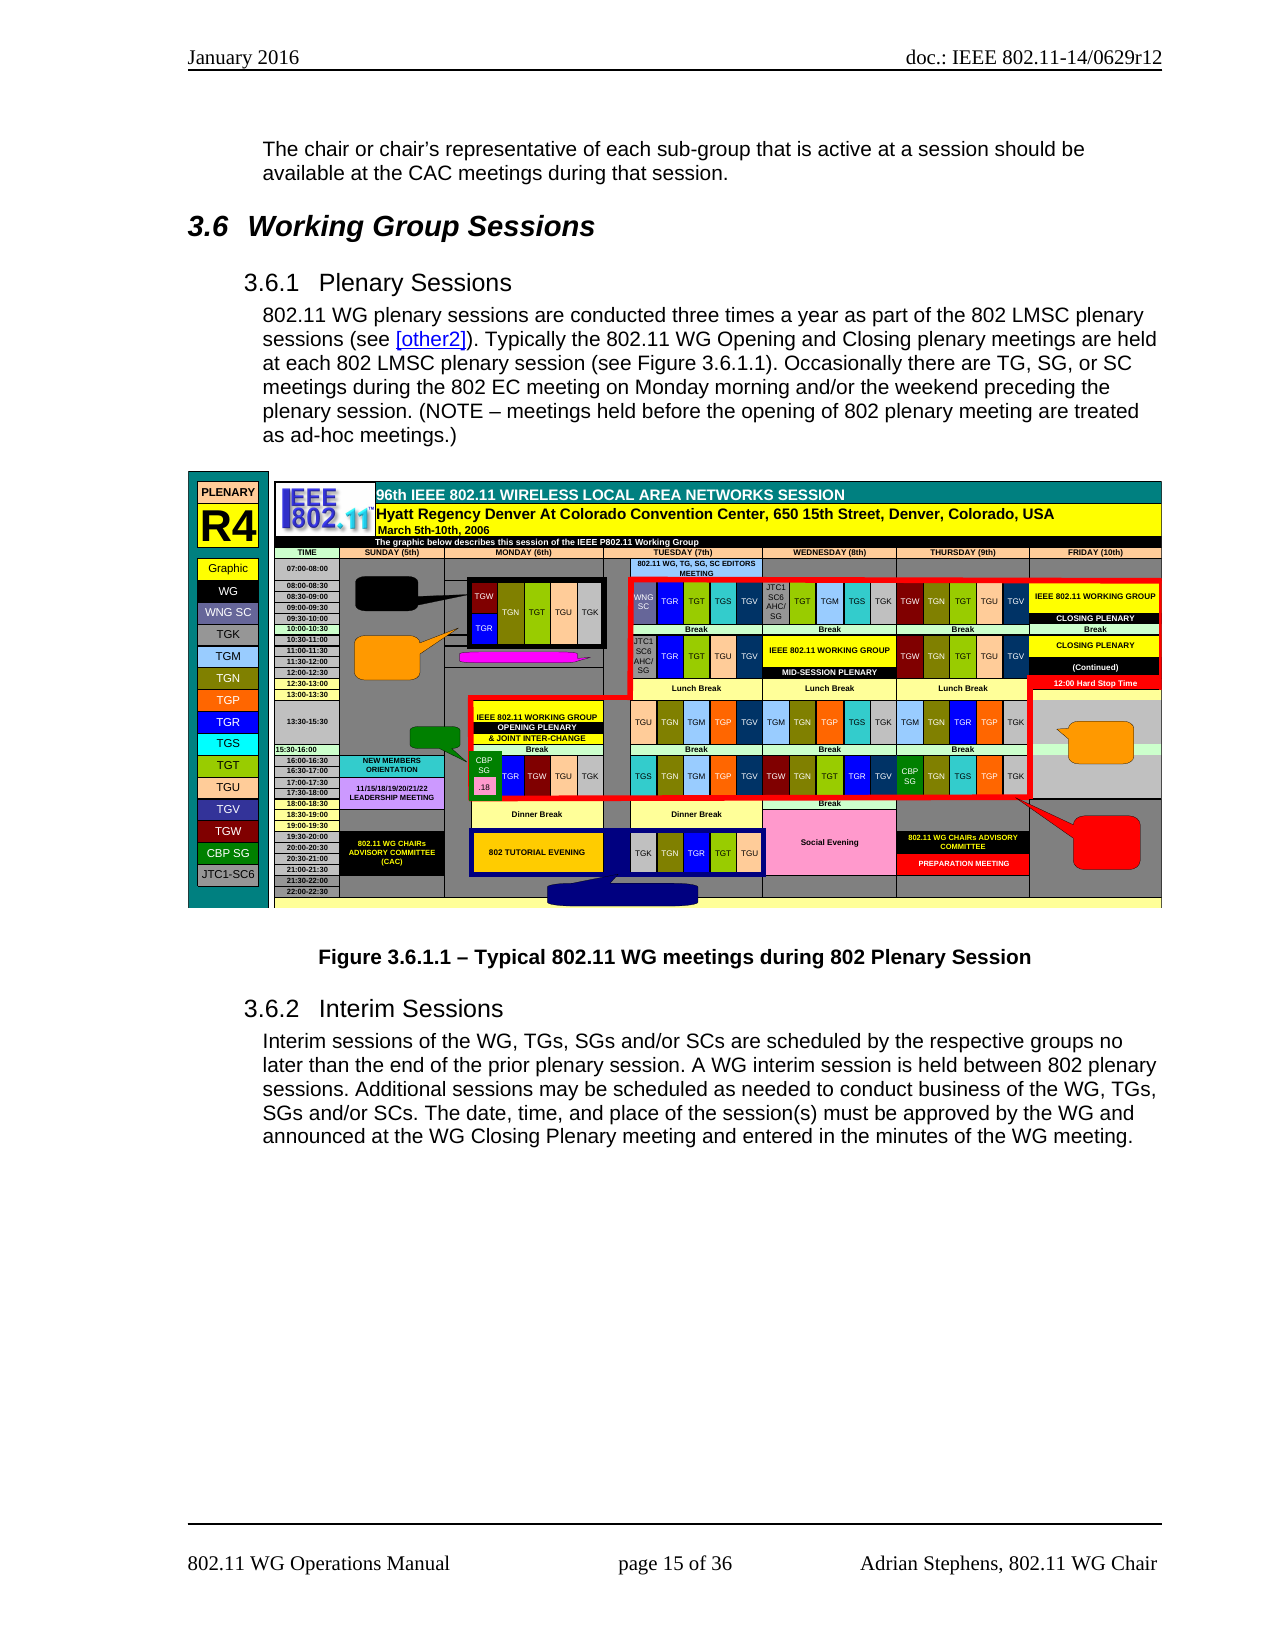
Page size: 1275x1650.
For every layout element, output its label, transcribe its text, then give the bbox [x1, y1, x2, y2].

subtitle Interim Sessions [244, 993, 1162, 1022]
text Figure 3.6.1.1 – Typical 802.11 WG meetings during 802 Plenary Session [187, 944, 1162, 968]
text Interim sessions of the WG, TGs, SGs and/or SCs are scheduled by the respective groups no later than the end of the prior plenary session. A WG interim session is held between 802 plenary sessions. Additional sessions may be scheduled as needed to conduct business of the WG, TGs, SGs and/or SCs. The date, time, and place of the session(s) must be approved by the WG and announced at the WG Closing Plenary meeting and entered in the minutes of the WG meeting. [262, 1028, 1162, 1148]
subtitle Working Group Sessions [187, 209, 1162, 243]
text 802.11 WG plenary sessions are conducted three times a year as part of the 802 LMSC plenary sessions (see [other2]). Typically the 802.11 WG Opening and Closing plenary meetings are held at each 802 LMSC plenary session (see Figure 3.6.1.1). Occasionally there are TG, SG, or SC meetings during the 802 EC meeting on Monday morning and/or the weekend preceding the plenary session. (NOTE – meetings held before the opening of 802 plenary meeting are treated as ad-hoc meetings.) [262, 303, 1162, 447]
subtitle Plenary Sessions [244, 268, 1162, 297]
text The chair or chair’s representative of each sub-group that is active at a session should be available at the CAC meetings during that session. [262, 136, 1162, 184]
